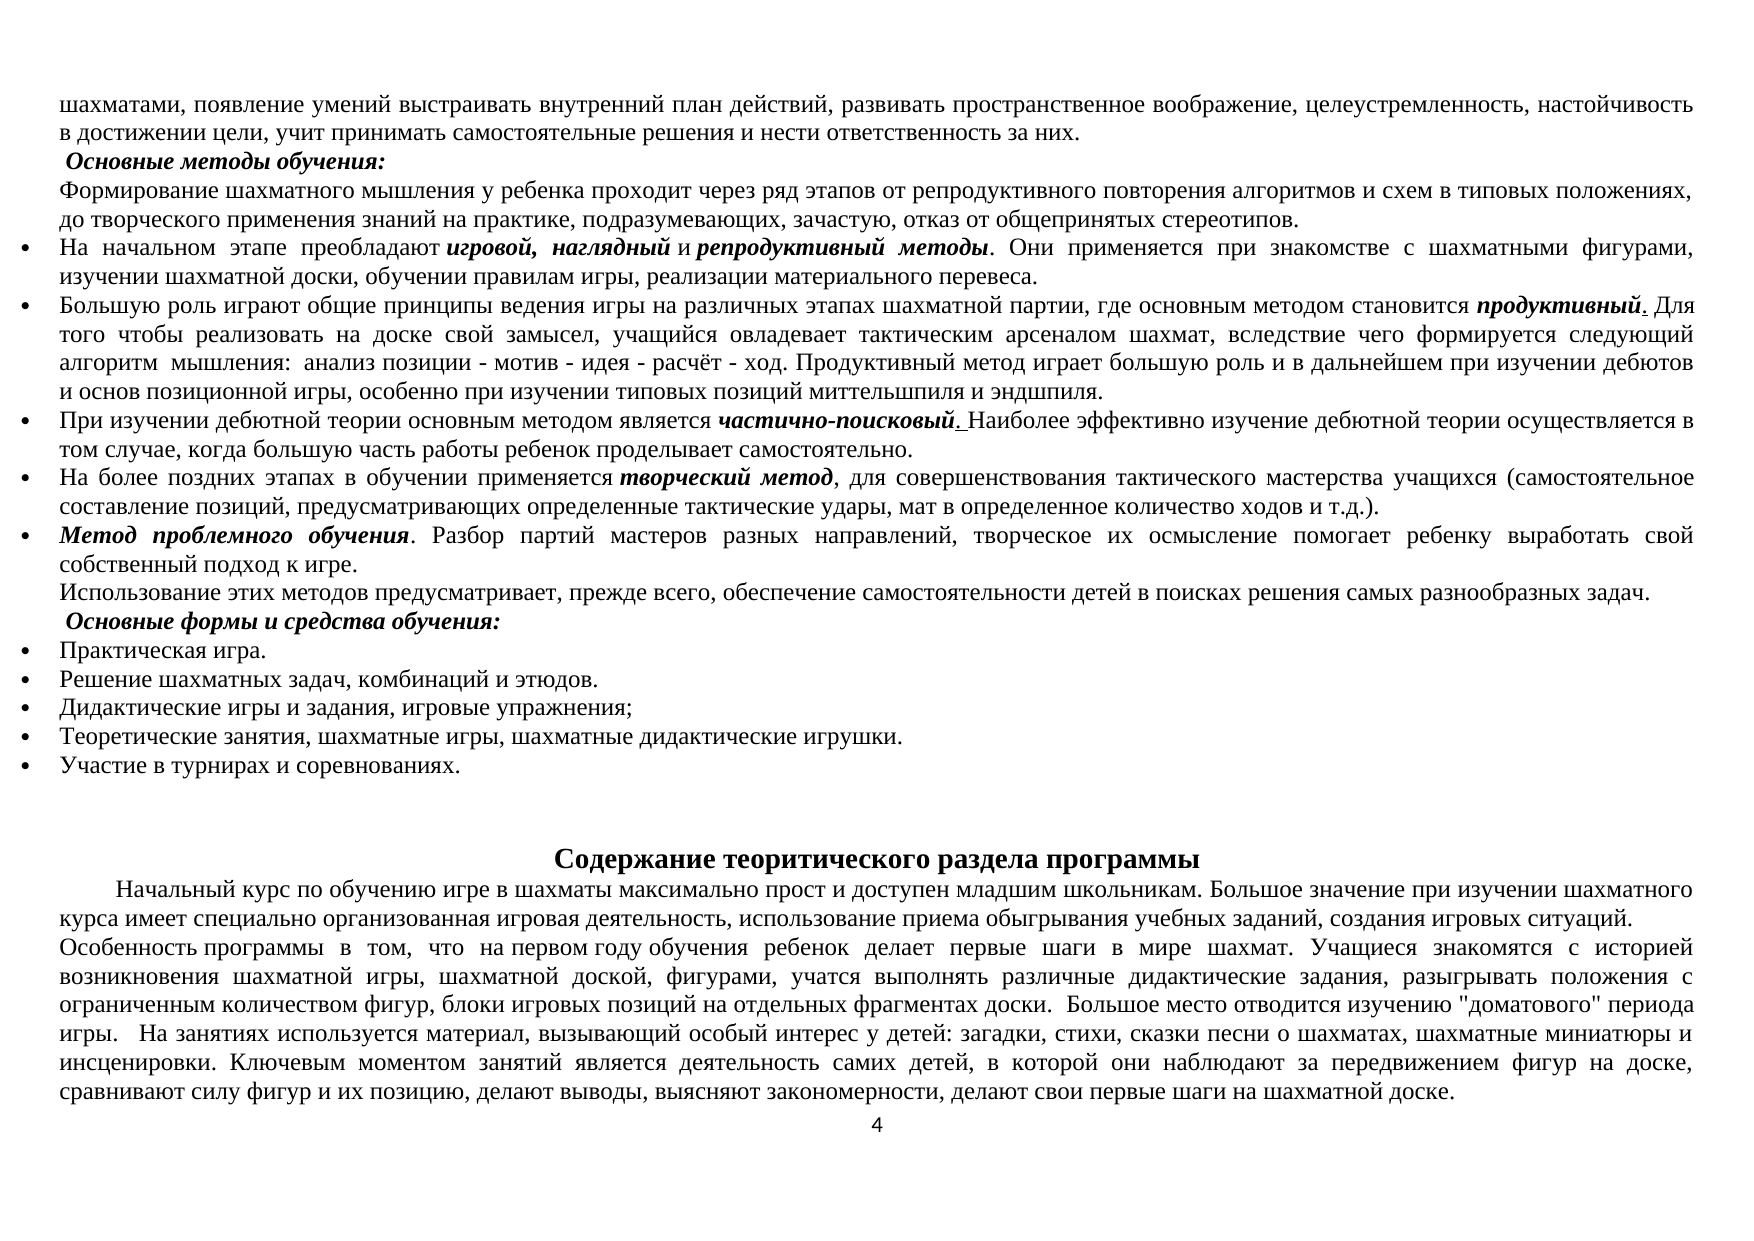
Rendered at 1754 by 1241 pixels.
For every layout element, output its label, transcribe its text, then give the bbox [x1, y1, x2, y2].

text Особенность программы в том, что на первом году обучения ребенок делает первые шаги в мире шахмат. Учащиеся знакомятся с историей возникновения шахматной игры, шахматной доской, фигурами, учатся выполнять различные дидактические задания, разыгрывать положения с ограниченным количеством фигур, блоки игровых позиций на отдельных фрагментах доски. Большое место отводится изучению "доматового" периода игры. На занятиях используется материал, вызывающий особый интерес у детей: загадки, стихи, сказки песни о шахматах, шахматные миниатюры и инсценировки. Ключевым моментом занятий является деятельность самих детей, в которой они наблюдают за передвижением фигур на доске, сравнивают силу фигур и их позицию, делают выводы, выясняют закономерности, делают свои первые шаги на шахматной доске. [59, 932, 1695, 1104]
text Использование этих методов предусматривает, прежде всего, обеспечение самостоятельности детей в поисках решения самых разнообразных задач. [59, 577, 1695, 606]
list Метод проблемного обучения. Разбор партий мастеров разных направлений, творческое их осмысление помогает ребенку выработать свой собственный подход к игре. [22, 520, 1695, 577]
list При изучении дебютной теории основным методом является частично-поисковый. Наиболее эффективно изучение дебютной теории осуществляется в том случае, когда большую часть работы ребенок проделывает самостоятельно. [22, 405, 1695, 462]
text Формирование шахматного мышления у ребенка проходит через ряд этапов от репродуктивного повторения алгоритмов и схем в типовых положениях, до творческого применения знаний на практике, подразумевающих, зачастую, отказ от общепринятых стереотипов. [59, 175, 1695, 232]
text Начальный курс по обучению игре в шахматы максимально прост и доступен младшим школьникам. Большое значение при изучении шахматного курса имеет специально организованная игровая деятельность, использование приема обыгрывания учебных заданий, создания игровых ситуаций. [59, 874, 1695, 932]
list Решение шахматных задач, комбинаций и этюдов. [22, 664, 1695, 692]
list Участие в турнирах и соревнованиях. [22, 750, 1695, 779]
list Теоретические занятия, шахматные игры, шахматные дидактические игрушки. [22, 721, 1695, 750]
list Дидактические игры и задания, игровые упражнения; [22, 692, 1695, 721]
text Содержание теоритического раздела программы [59, 841, 1695, 874]
list Большую роль играют общие принципы ведения игры на различных этапах шахматной партии, где основным методом становится продуктивный. Для того чтобы реализовать на доске свой замысел, учащийся овладевает тактическим арсеналом шахмат, вследствие чего формируется следующий алгоритм мышления: анализ позиции - мотив - идея - расчёт - ход. Продуктивный метод играет большую роль и в дальнейшем при изучении дебютов и основ позиционной игры, особенно при изучении типовых позиций миттельшпиля и эндшпиля. [22, 290, 1695, 405]
text Основные формы и средства обучения: [59, 606, 1695, 635]
text Основные методы обучения: [59, 146, 1695, 175]
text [59, 89, 1695, 146]
list На начальном этапе преобладают игровой, наглядный и репродуктивный методы. Они применяется при знакомстве с шахматными фигурами, изучении шахматной доски, обучении правилам игры, реализации материального перевеса. [22, 232, 1695, 290]
list На более поздних этапах в обучении применяется творческий метод, для совершенствования тактического мастерства учащихся (самостоятельное составление позиций, предусматривающих определенные тактические удары, мат в определенное количество ходов и т.д.). [22, 462, 1695, 520]
list Практическая игра. [22, 635, 1695, 664]
